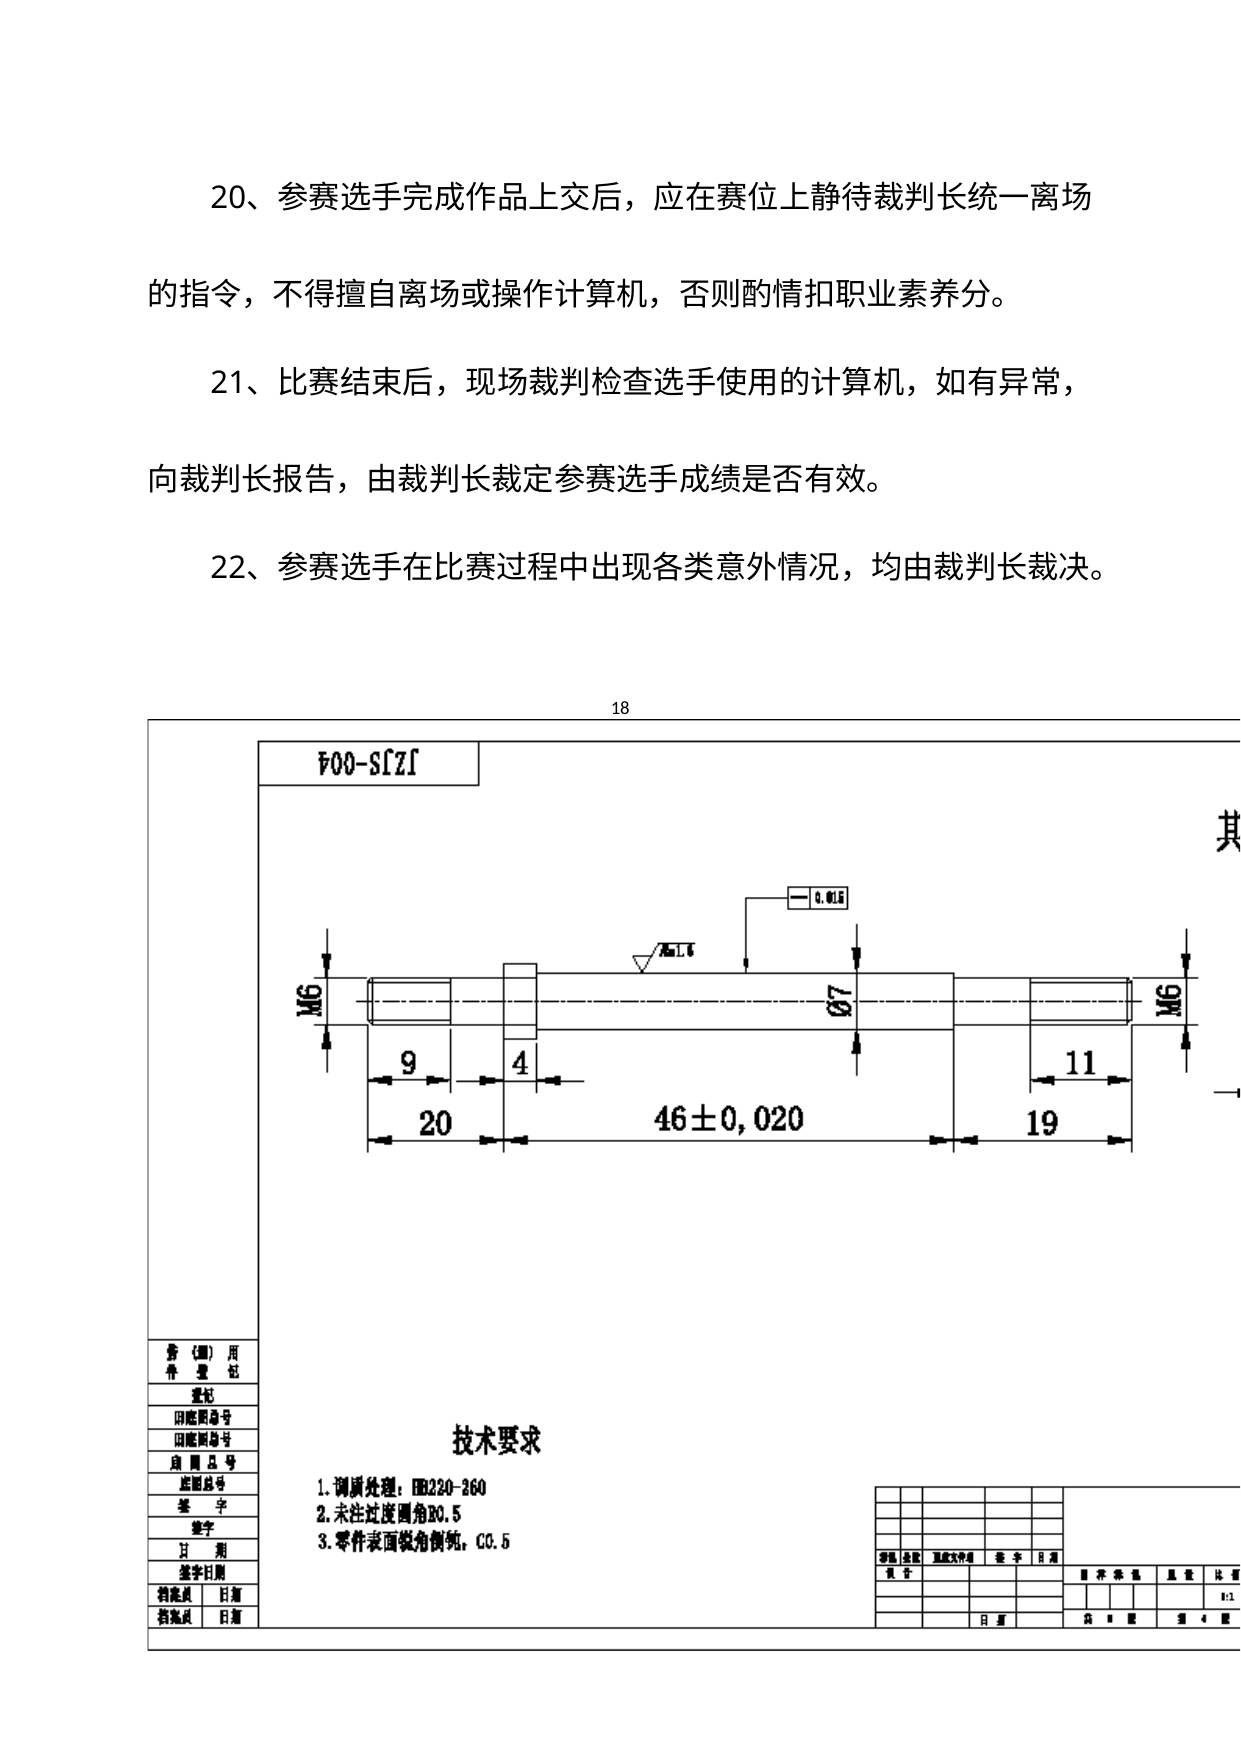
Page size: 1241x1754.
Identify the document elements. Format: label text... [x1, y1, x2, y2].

text 22、参赛选手在比赛过程中出现各类意外情况，均由裁判长裁决。 [148, 532, 1092, 597]
text 21、比赛结束后，现场裁判检查选手使用的计算机，如有异常，向裁判长报告，由裁判长裁定参赛选手成绩是否有效。 [148, 347, 1092, 510]
text 20、参赛选手完成作品上交后，应在赛位上静待裁判长统一离场的指令，不得擅自离场或操作计算机，否则酌情扣职业素养分。 [148, 162, 1092, 324]
